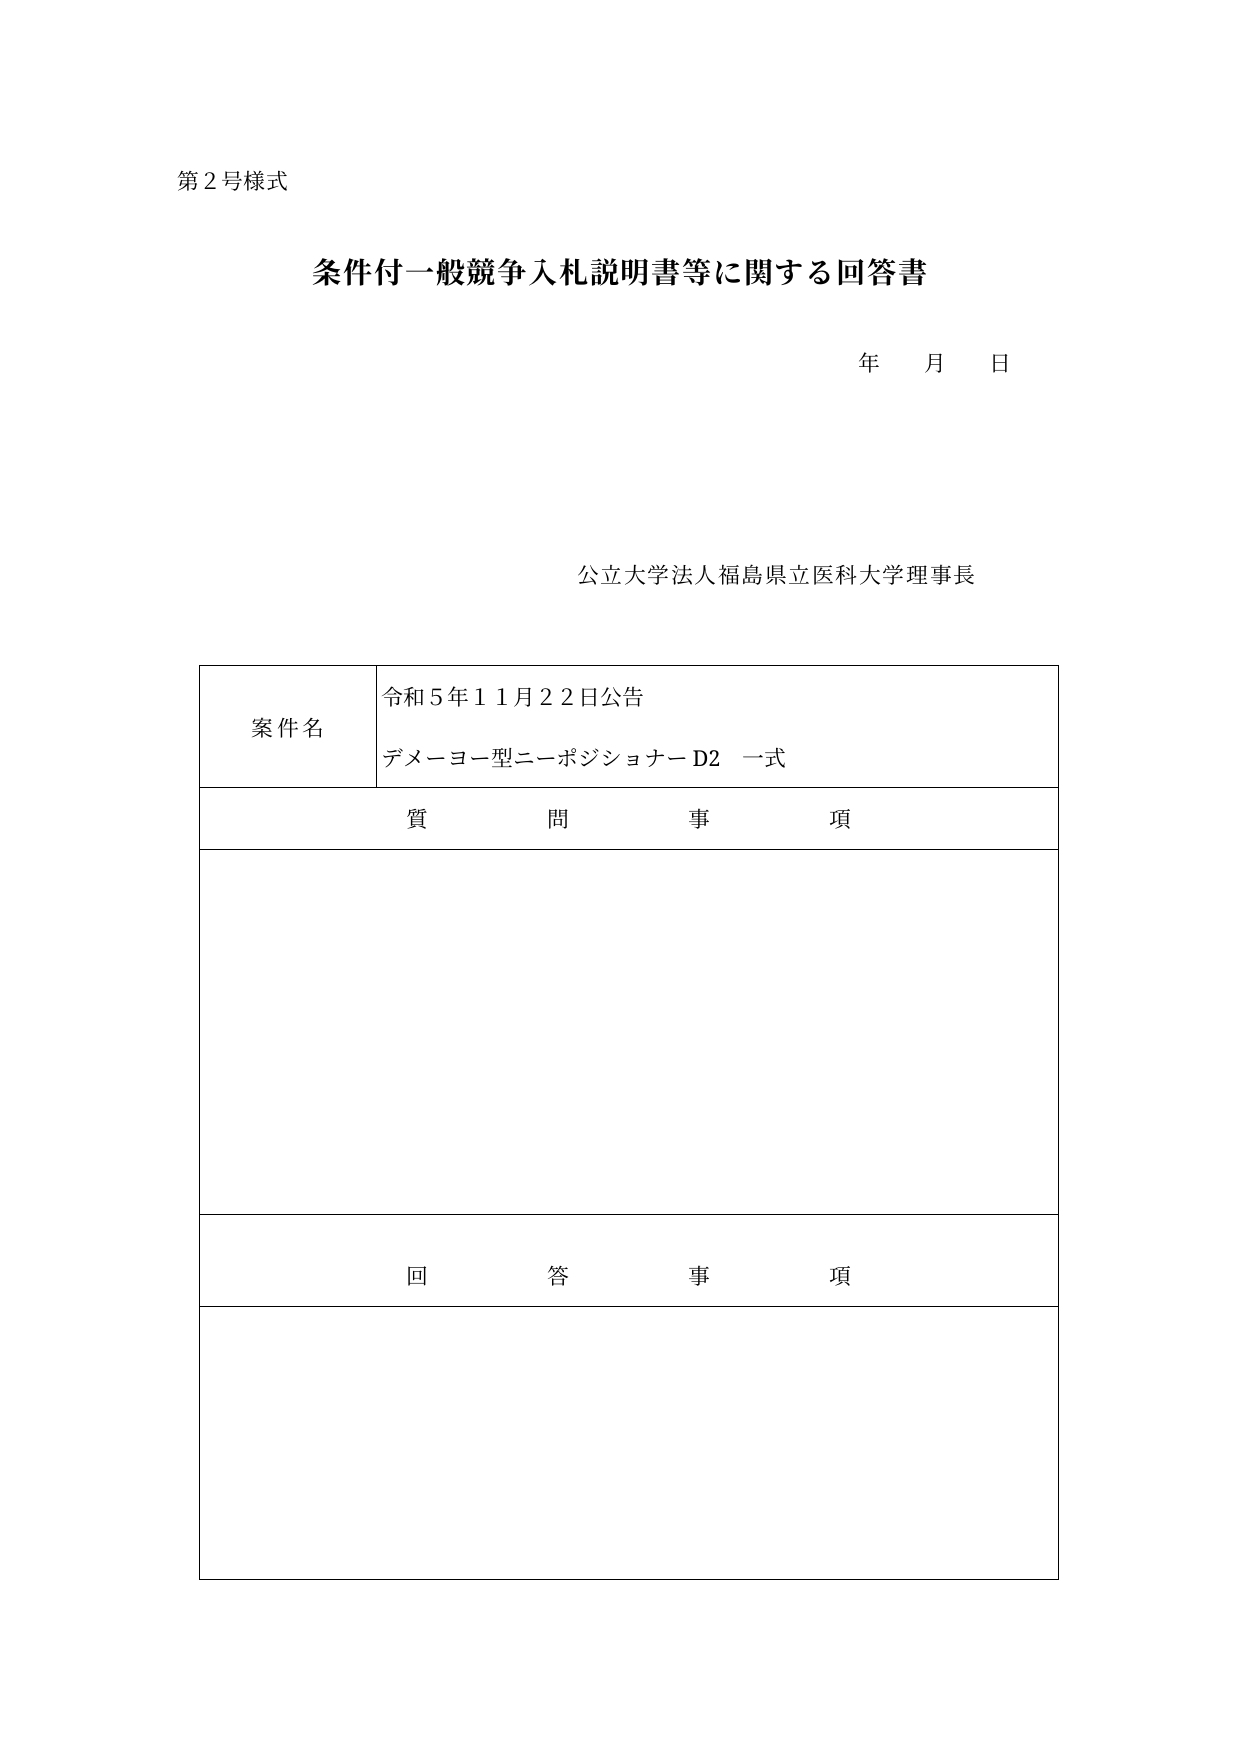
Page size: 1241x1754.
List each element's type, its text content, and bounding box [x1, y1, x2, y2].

text 第２号様式 [177, 149, 1063, 210]
text 年 月 日 [177, 331, 1063, 392]
table_header 案件名 [200, 666, 376, 787]
table_cell 質 問 事 項 [200, 788, 1058, 849]
text 条件付一般競争入札説明書等に関する回答書 [177, 240, 1063, 301]
table_cell 回 答 事 項 [200, 1215, 1058, 1306]
table_cell [200, 1307, 1058, 1579]
table_header 令和５年１１月２２日公告 デメーヨー型ニーポジショナーD2 一式 [377, 666, 1058, 787]
text 公立大学法人福島県立医科大学理事長 [177, 543, 1063, 604]
table_cell [200, 850, 1058, 1213]
